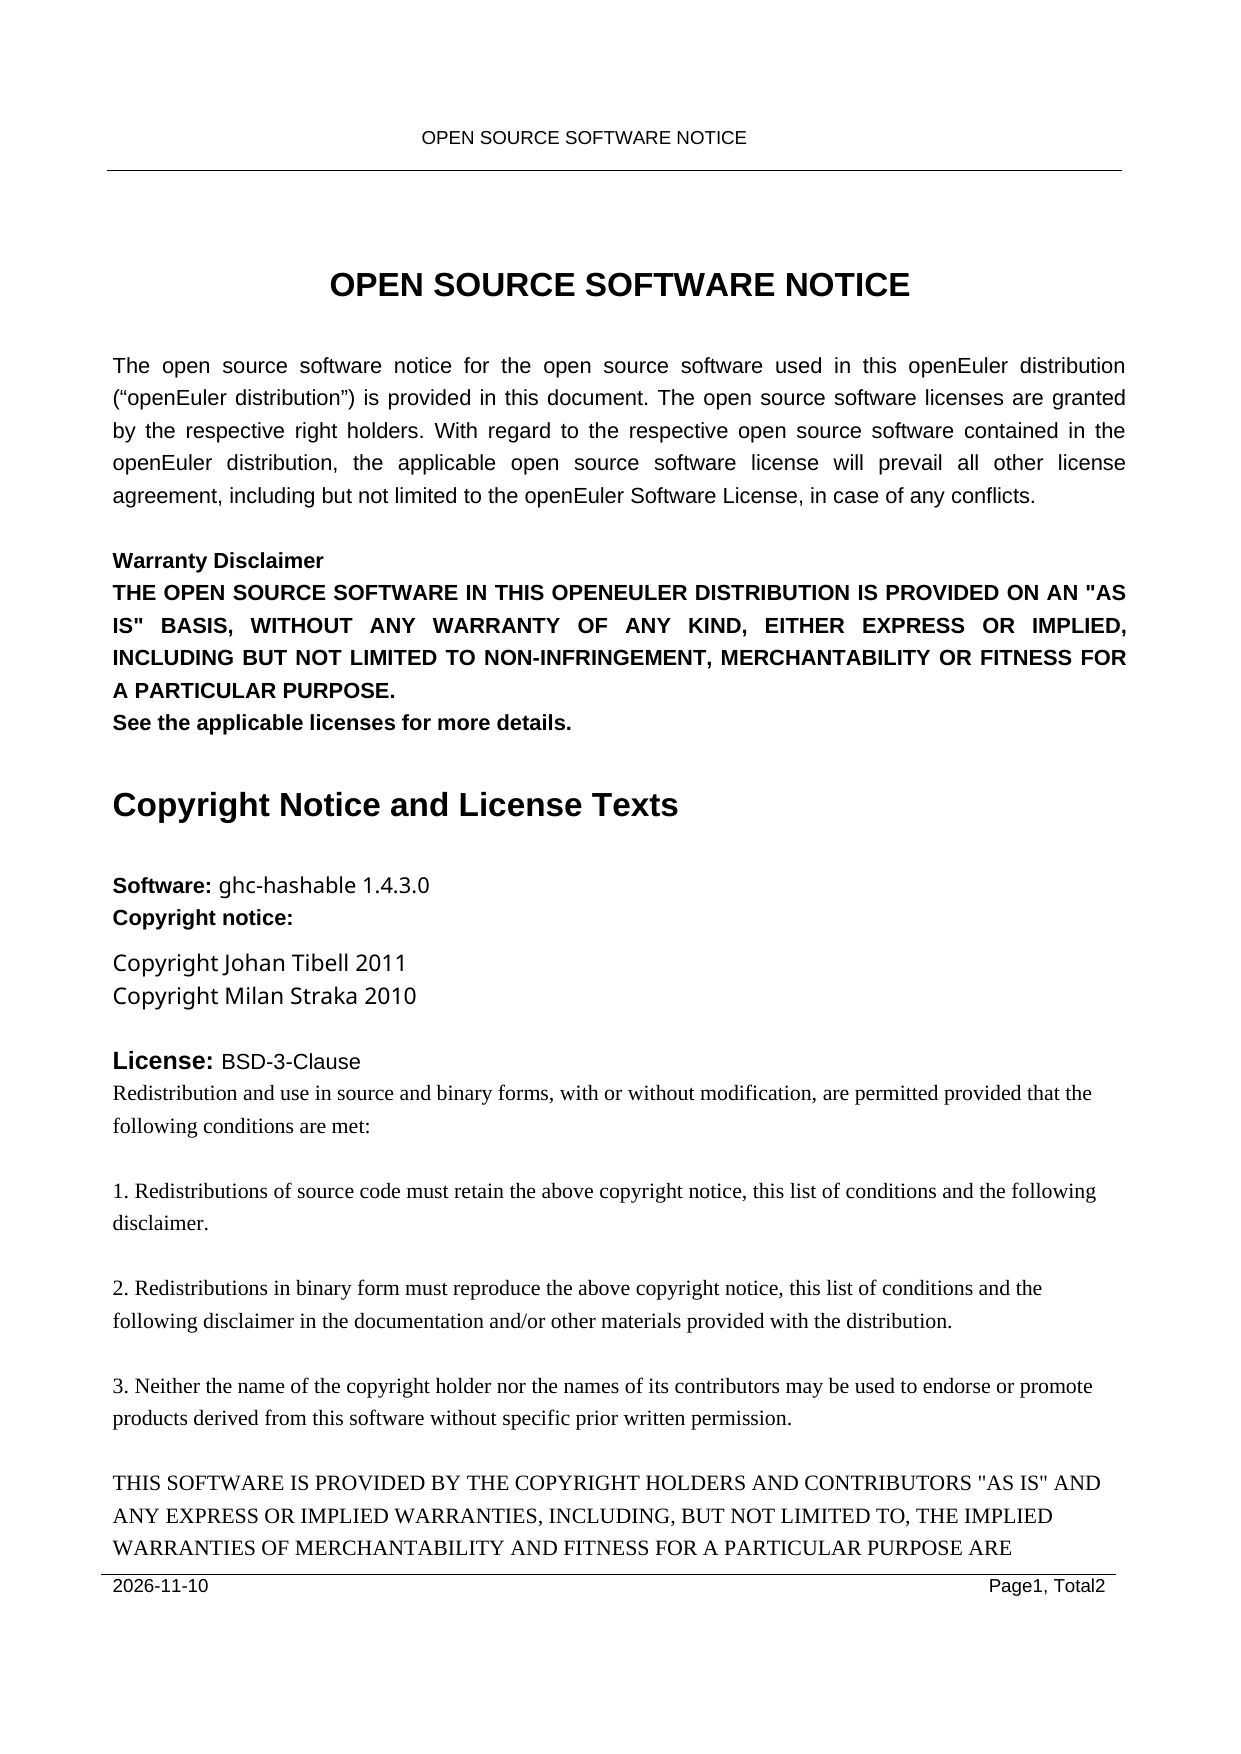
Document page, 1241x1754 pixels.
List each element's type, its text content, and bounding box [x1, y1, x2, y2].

text Copyright Johan Tibell 2011 Copyright Milan Straka 2010 [112, 947, 1128, 1044]
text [112, 1077, 1128, 1564]
text THE OPEN SOURCE SOFTWARE IN THIS OPENEULER DISTRIBUTION IS PROVIDED ON AN "AS IS" BASIS, WITHOUT ANY WARRANTY OF ANY KIND, EITHER EXPRESS OR IMPLIED, INCLUDING BUT NOT LIMITED TO NON-INFRINGEMENT, MERCHANTABILITY OR FITNESS FOR A PARTICULAR PURPOSE. See the applicable licenses for more details. [112, 576, 1128, 739]
text Copyright Notice and License Texts [112, 771, 1128, 836]
text The open source software notice for the open source software used in this openEuler distribution (“openEuler distribution”) is provided in this document. The open source software licenses are granted by the respective right holders. With regard to the respective open source software contained in the openEuler distribution, the applicable open source software license will prevail all other license agreement, including but not limited to the openEuler Software License, in case of any conflicts. [112, 349, 1128, 511]
text License: BSD-3-Clause [112, 1044, 1128, 1077]
title Software: ghc-hashable 1.4.3.0 [112, 869, 1128, 901]
text Copyright notice: [112, 901, 1128, 934]
text OPEN SOURCE SOFTWARE NOTICE [112, 251, 1128, 316]
text Warranty Disclaimer [112, 544, 1128, 576]
